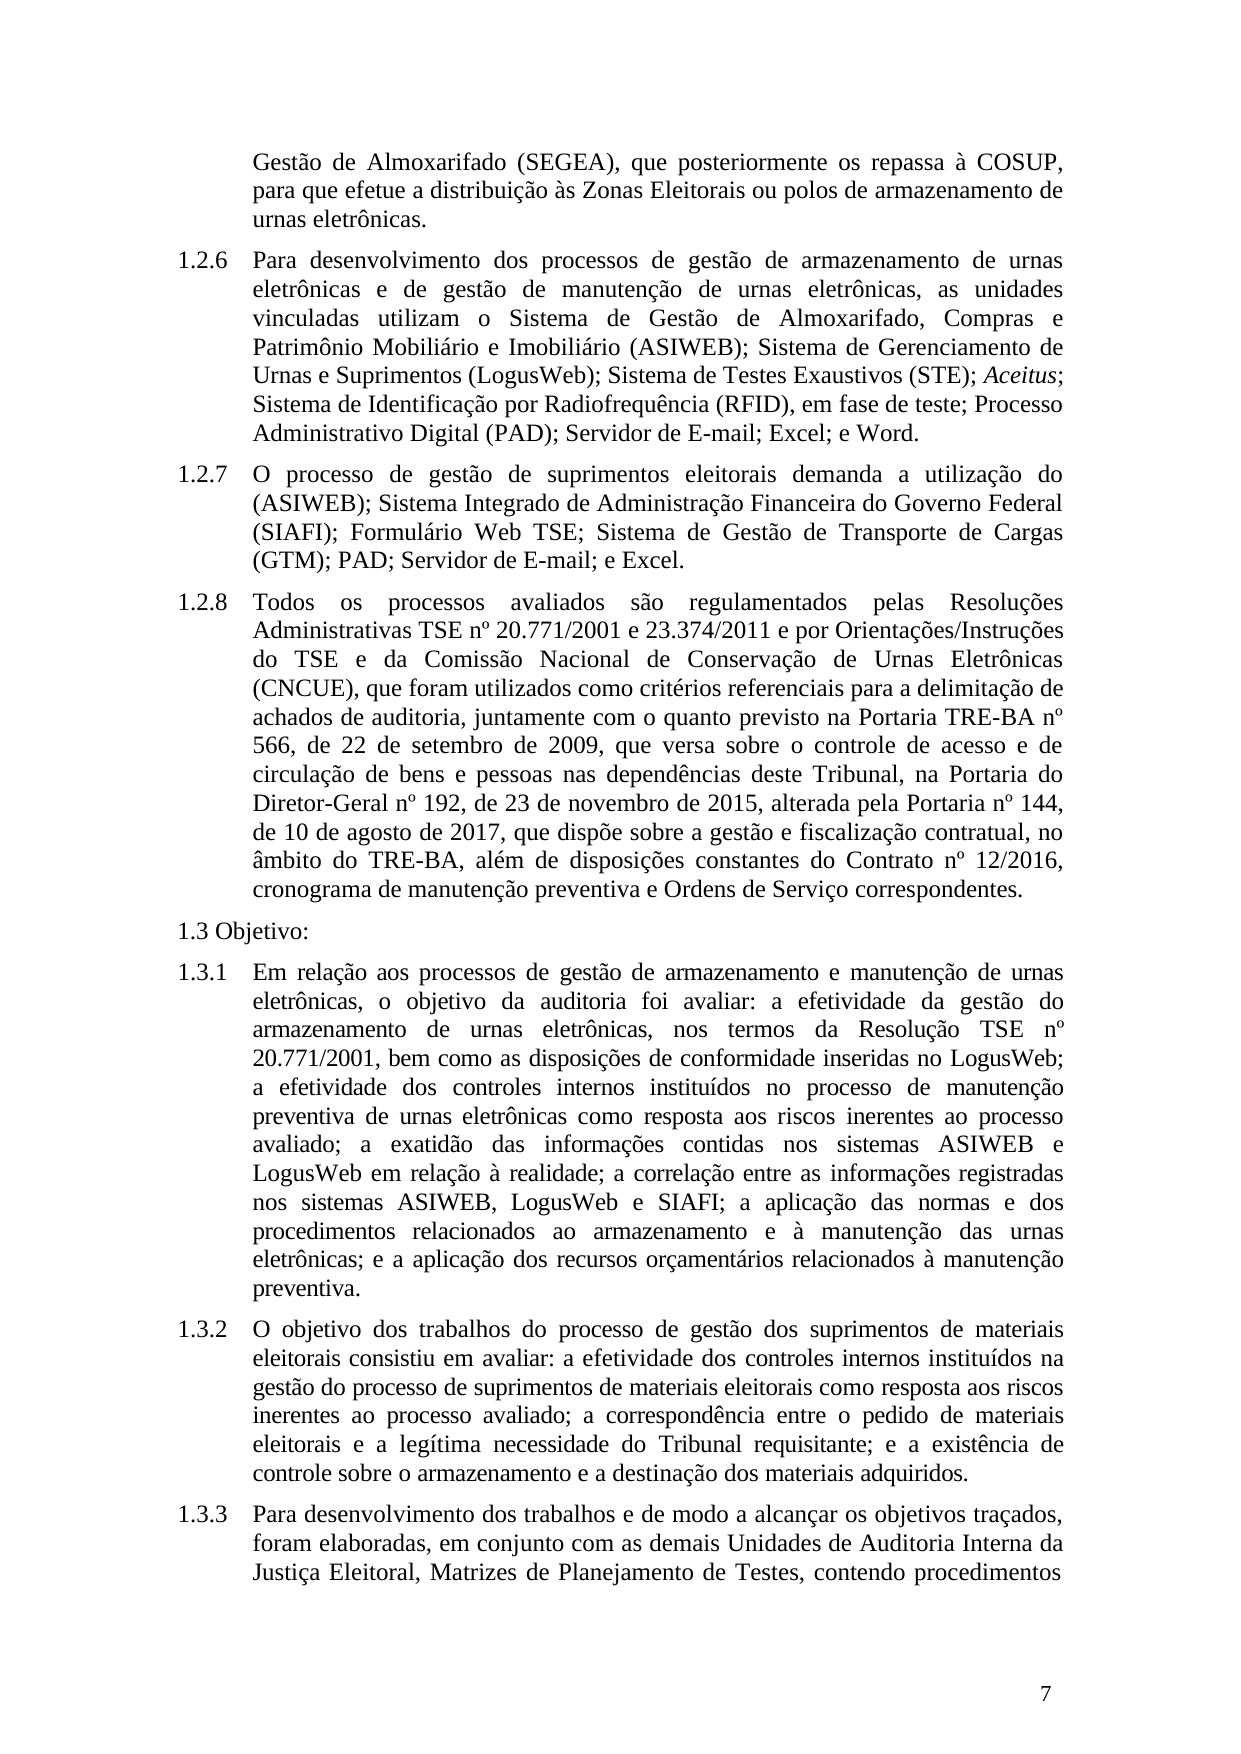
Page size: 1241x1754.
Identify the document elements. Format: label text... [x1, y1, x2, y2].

text Gestão de Almoxarifado (SEGEA), que posteriormente os repassa à COSUP, para que efetue a distribuição às Zonas Eleitorais ou polos de armazenamento de urnas eletrônicas. [252, 147, 1064, 233]
list Para desenvolvimento dos processos de gestão de armazenamento de urnas eletrônicas e de gestão de manutenção de urnas eletrônicas, as unidades vinculadas utilizam o Sistema de Gestão de Almoxarifado, Compras e Patrimônio Mobiliário e Imobiliário (ASIWEB); Sistema de Gerenciamento de Urnas e Suprimentos (LogusWeb); Sistema de Testes Exaustivos (STE); Aceitus; Sistema de Identificação por Radiofrequência (RFID), em fase de teste; Processo Administrativo Digital (PAD); Servidor de E-mail; Excel; e Word. [177, 246, 1064, 447]
list O processo de gestão de suprimentos eleitorais demanda a utilização do (ASIWEB); Sistema Integrado de Administração Financeira do Governo Federal (SIAFI); Formulário Web TSE; Sistema de Gestão de Transporte de Cargas (GTM); PAD; Servidor de E-mail; e Excel. [177, 459, 1064, 574]
list Para desenvolvimento dos trabalhos e de modo a alcançar os objetivos traçados, foram elaboradas, em conjunto com as demais Unidades de Auditoria Interna da Justiça Eleitoral, Matrizes de Planejamento de Testes, contendo procedimentos [177, 1499, 1064, 1586]
list Todos os processos avaliados são regulamentados pelas Resoluções Administrativas TSE nº 20.771/2001 e 23.374/2011 e por Orientações/Instruções do TSE e da Comissão Nacional de Conservação de Urnas Eletrônicas (CNCUE), que foram utilizados como critérios referenciais para a delimitação de achados de auditoria, juntamente com o quanto previsto na Portaria TRE-BA nº 566, de 22 de setembro de 2009, que versa sobre o controle de acesso e de circulação de bens e pessoas nas dependências deste Tribunal, na Portaria do Diretor-Geral nº 192, de 23 de novembro de 2015, alterada pela Portaria nº 144, de 10 de agosto de 2017, que dispõe sobre a gestão e fiscalização contratual, no âmbito do TRE-BA, além de disposições constantes do Contrato nº 12/2016, cronograma de manutenção preventiva e Ordens de Serviço correspondentes. [177, 587, 1064, 903]
list Objetivo: [177, 916, 1105, 944]
list O objetivo dos trabalhos do processo de gestão dos suprimentos de materiais eleitorais consistiu em avaliar: a efetividade dos controles internos instituídos na gestão do processo de suprimentos de materiais eleitorais como resposta aos riscos inerentes ao processo avaliado; a correspondência entre o pedido de materiais eleitorais e a legítima necessidade do Tribunal requisitante; e a existência de controle sobre o armazenamento e a destinação dos materiais adquiridos. [177, 1314, 1064, 1487]
list Em relação aos processos de gestão de armazenamento e manutenção de urnas eletrônicas, o objetivo da auditoria foi avaliar: a efetividade da gestão do armazenamento de urnas eletrônicas, nos termos da Resolução TSE nº 20.771/2001, bem como as disposições de conformidade inseridas no LogusWeb; a efetividade dos controles internos instituídos no processo de manutenção preventiva de urnas eletrônicas como resposta aos riscos inerentes ao processo avaliado; a exatidão das informações contidas nos sistemas ASIWEB e LogusWeb em relação à realidade; a correlação entre as informações registradas nos sistemas ASIWEB, LogusWeb e SIAFI; a aplicação das normas e dos procedimentos relacionados ao armazenamento e à manutenção das urnas eletrônicas; e a aplicação dos recursos orçamentários relacionados à manutenção preventiva. [177, 957, 1064, 1302]
